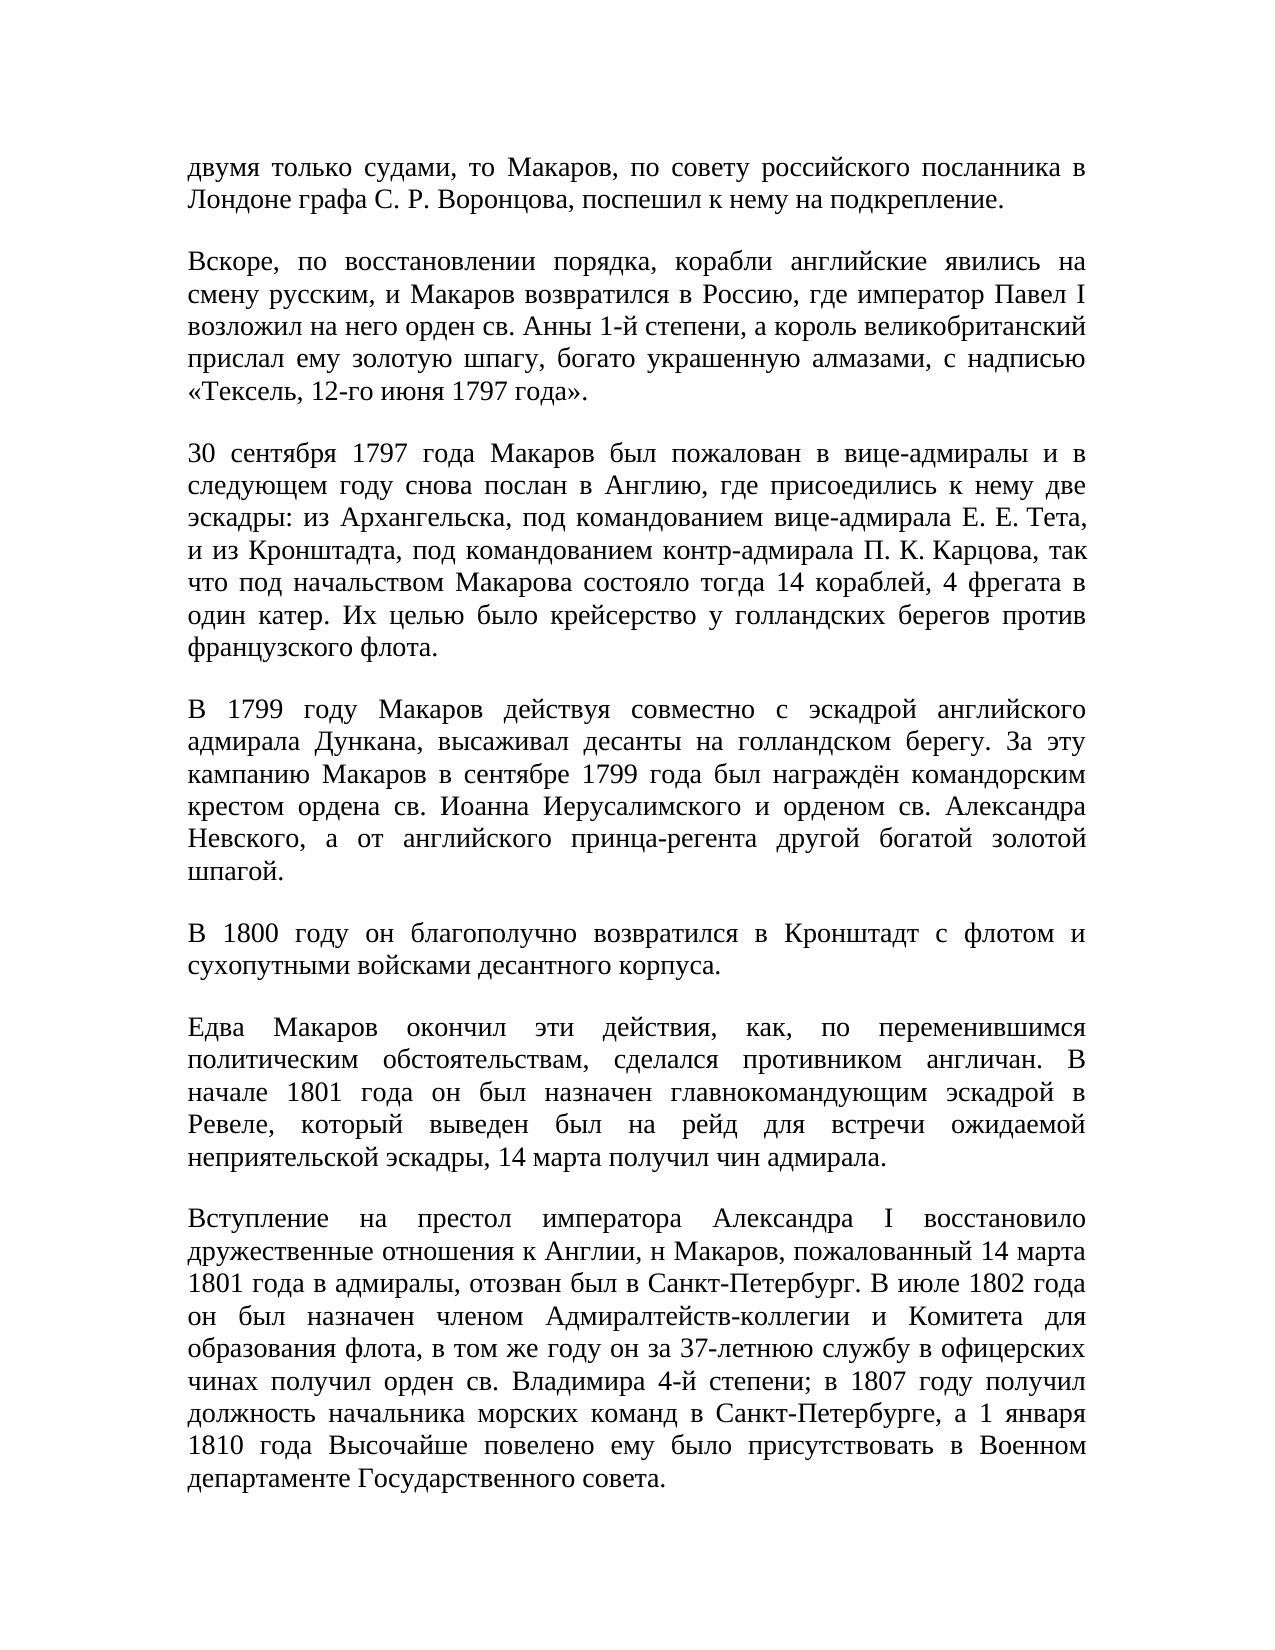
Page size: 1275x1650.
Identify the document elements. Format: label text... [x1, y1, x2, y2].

text В 1799 году Макаров действуя совместно с эскадрой английского адмирала Дункана, высаживал десанты на голландском берегу. За эту кампанию Макаров в сентябре 1799 года был награждён командорским крестом ордена св. Иоанна Иерусалимского и орденом св. Александра Невского, а от английского принца-регента другой богатой золотой шпагой. [187, 692, 1087, 886]
text Вступление на престол императора Александра І восстановило дружественные отношения к Англии, н Макаров, пожалованный 14 марта 1801 года в адмиралы, отозван был в Санкт-Петербург. В июле 1802 года он был назначен членом Адмиралтейств-коллегии и Комитета для образования флота, в том же году он за 37-летнюю службу в офицерских чинах получил орден св. Владимира 4-й степени; в 1807 году получил должность начальника морских команд в Санкт-Петербурге, а 1 января 1810 года Высочайше повелено ему было присутствовать в Военном департаменте Государственного совета. [187, 1202, 1087, 1493]
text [187, 150, 1087, 215]
text 30 сентября 1797 года Макаров был пожалован в вице-адмиралы и в следующем году снова послан в Англию, где присоедились к нему две эскадры: из Архангельска, под командованием вице-адмирала Е. Е. Тета, и из Кронштадта, под командованием контр-адмирала П. К. Карцова, так что под начальством Макарова состояло тогда 14 кораблей, 4 фрегата в один катер. Их целью было крейсерство у голландских берегов против французского флота. [187, 436, 1087, 662]
text В 1800 году он благополучно возвратился в Кронштадт с флотом и сухопутными войсками десантного корпуса. [187, 916, 1087, 981]
text Вскоре, по восстановлении порядка, корабли английские явились на смену русским, и Макаров возвратился в Россию, где император Павел I возложил на него орден св. Анны 1-й степени, а король великобританский прислал ему золотую шпагу, богато украшенную алмазами, с надписью «Тексель, 12-го июня 1797 года». [187, 244, 1087, 406]
text Едва Макаров окончил эти действия, как, по переменившимся политическим обстоятельствам, сделался противником англичан. В начале 1801 года он был назначен главнокомандующим эскадрой в Ревеле, который выведен был на рейд для встречи ожидаемой неприятельской эскадры, 14 марта получил чин адмирала. [187, 1010, 1087, 1172]
